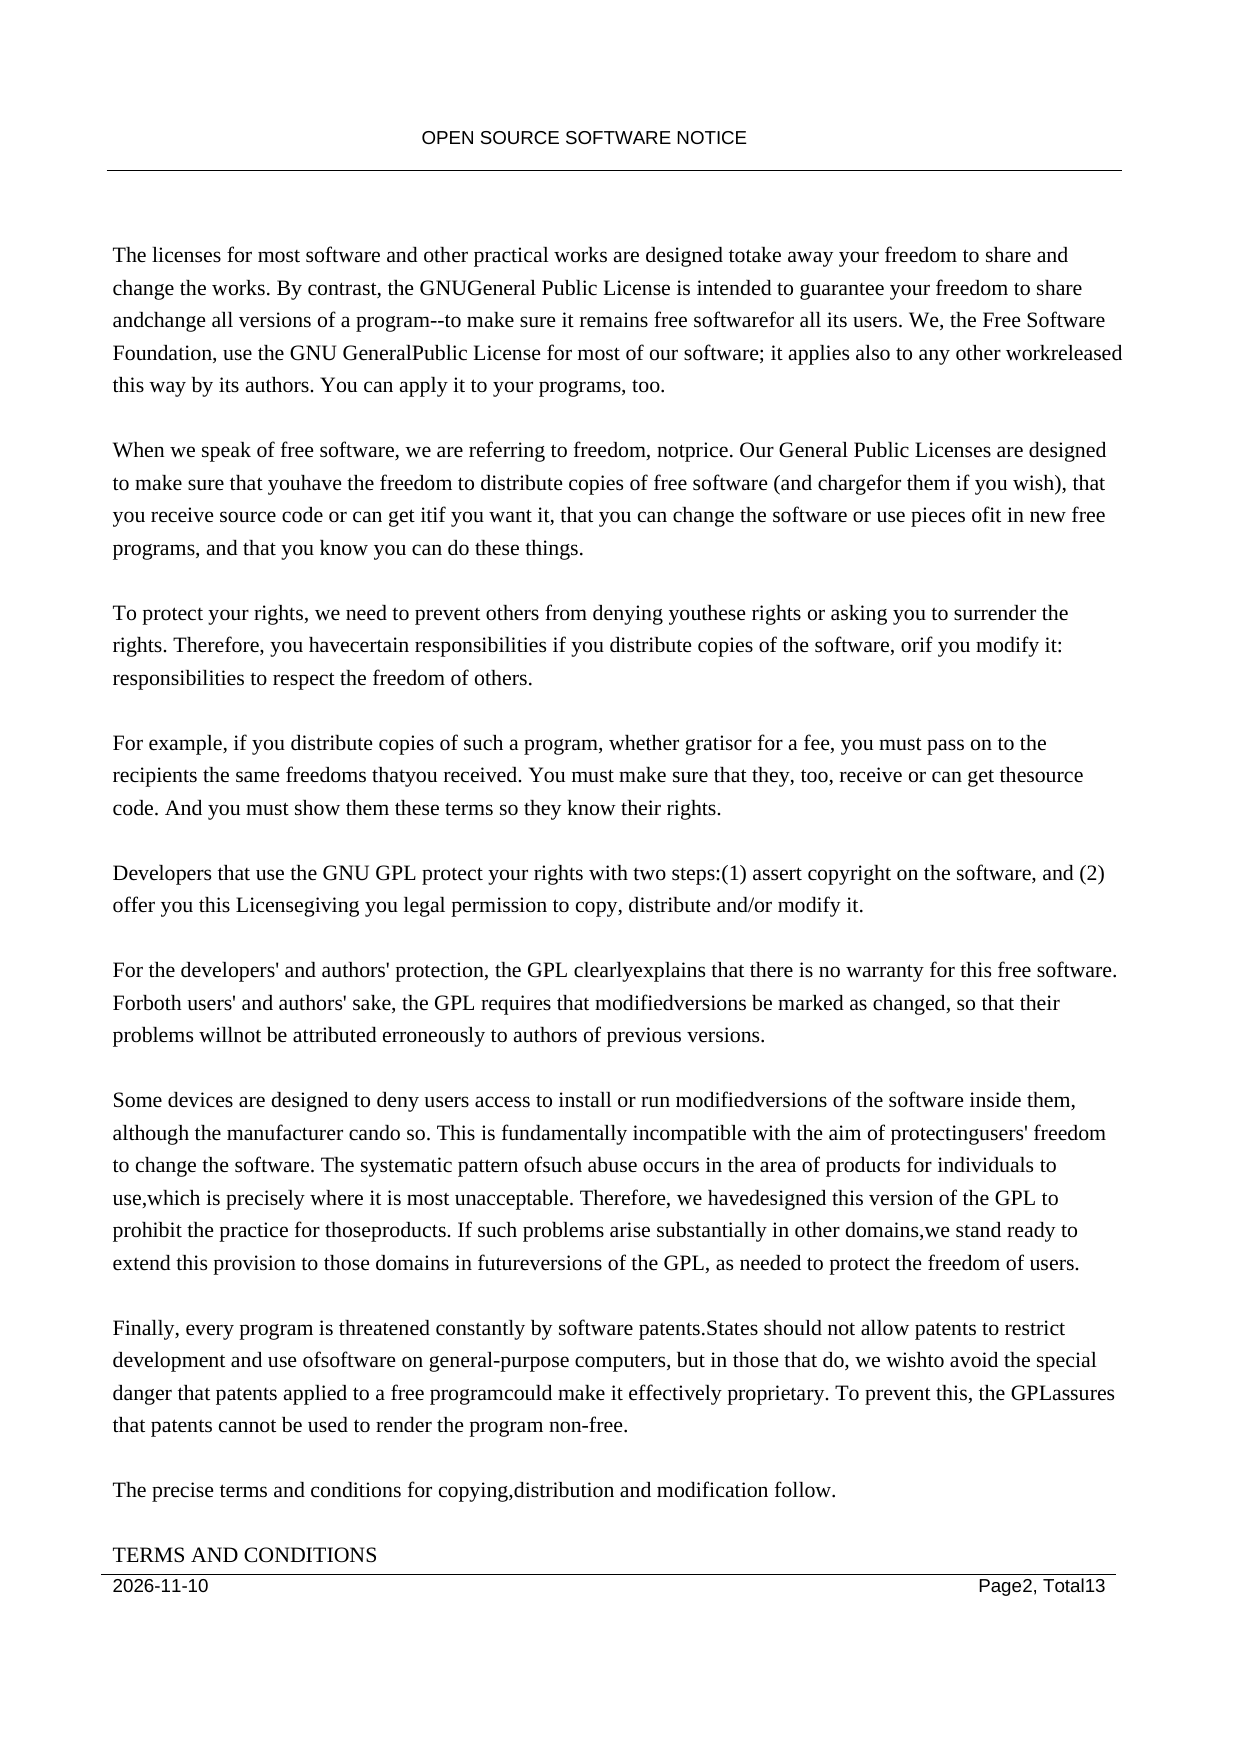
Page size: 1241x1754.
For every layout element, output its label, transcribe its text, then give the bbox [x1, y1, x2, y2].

text For example, if you distribute copies of such a program, whether gratisor for a fee, you must pass on to the recipients the same freedoms thatyou received. You must make sure that they, too, receive or can get thesource code. And you must show them these terms so they know their rights. [112, 726, 1128, 824]
text TERMS AND CONDITIONS [112, 1539, 1128, 1571]
text Developers that use the GNU GPL protect your rights with two steps:(1) assert copyright on the software, and (2) offer you this Licensegiving you legal permission to copy, distribute and/or modify it. [112, 856, 1128, 921]
text When we speak of free software, we are referring to freedom, notprice. Our General Public Licenses are designed to make sure that youhave the freedom to distribute copies of free software (and chargefor them if you wish), that you receive source code or can get itif you want it, that you can change the software or use pieces ofit in new free programs, and that you know you can do these things. [112, 434, 1128, 564]
text Finally, every program is threatened constantly by software patents.States should not allow patents to restrict development and use ofsoftware on general-purpose computers, but in those that do, we wishto avoid the special danger that patents applied to a free programcould make it effectively proprietary. To prevent this, the GPLassures that patents cannot be used to render the program non-free. [112, 1311, 1128, 1441]
text The precise terms and conditions for copying,distribution and modification follow. [112, 1474, 1128, 1506]
text For the developers' and authors' protection, the GPL clearlyexplains that there is no warranty for this free software. Forboth users' and authors' sake, the GPL requires that modifiedversions be marked as changed, so that their problems willnot be attributed erroneously to authors of previous versions. [112, 954, 1128, 1051]
text Some devices are designed to deny users access to install or run modifiedversions of the software inside them, although the manufacturer cando so. This is fundamentally incompatible with the aim of protectingusers' freedom to change the software. The systematic pattern ofsuch abuse occurs in the area of products for individuals to use,which is precisely where it is most unacceptable. Therefore, we havedesigned this version of the GPL to prohibit the practice for thoseproducts. If such problems arise substantially in other domains,we stand ready to extend this provision to those domains in futureversions of the GPL, as needed to protect the freedom of users. [112, 1084, 1128, 1279]
text The licenses for most software and other practical works are designed totake away your freedom to share and change the works. By contrast, the GNUGeneral Public License is intended to guarantee your freedom to share andchange all versions of a program--to make sure it remains free softwarefor all its users. We, the Free Software Foundation, use the GNU GeneralPublic License for most of our software; it applies also to any other workreleased this way by its authors. You can apply it to your programs, too. [112, 239, 1128, 401]
text To protect your rights, we need to prevent others from denying youthese rights or asking you to surrender the rights. Therefore, you havecertain responsibilities if you distribute copies of the software, orif you modify it: responsibilities to respect the freedom of others. [112, 596, 1128, 694]
